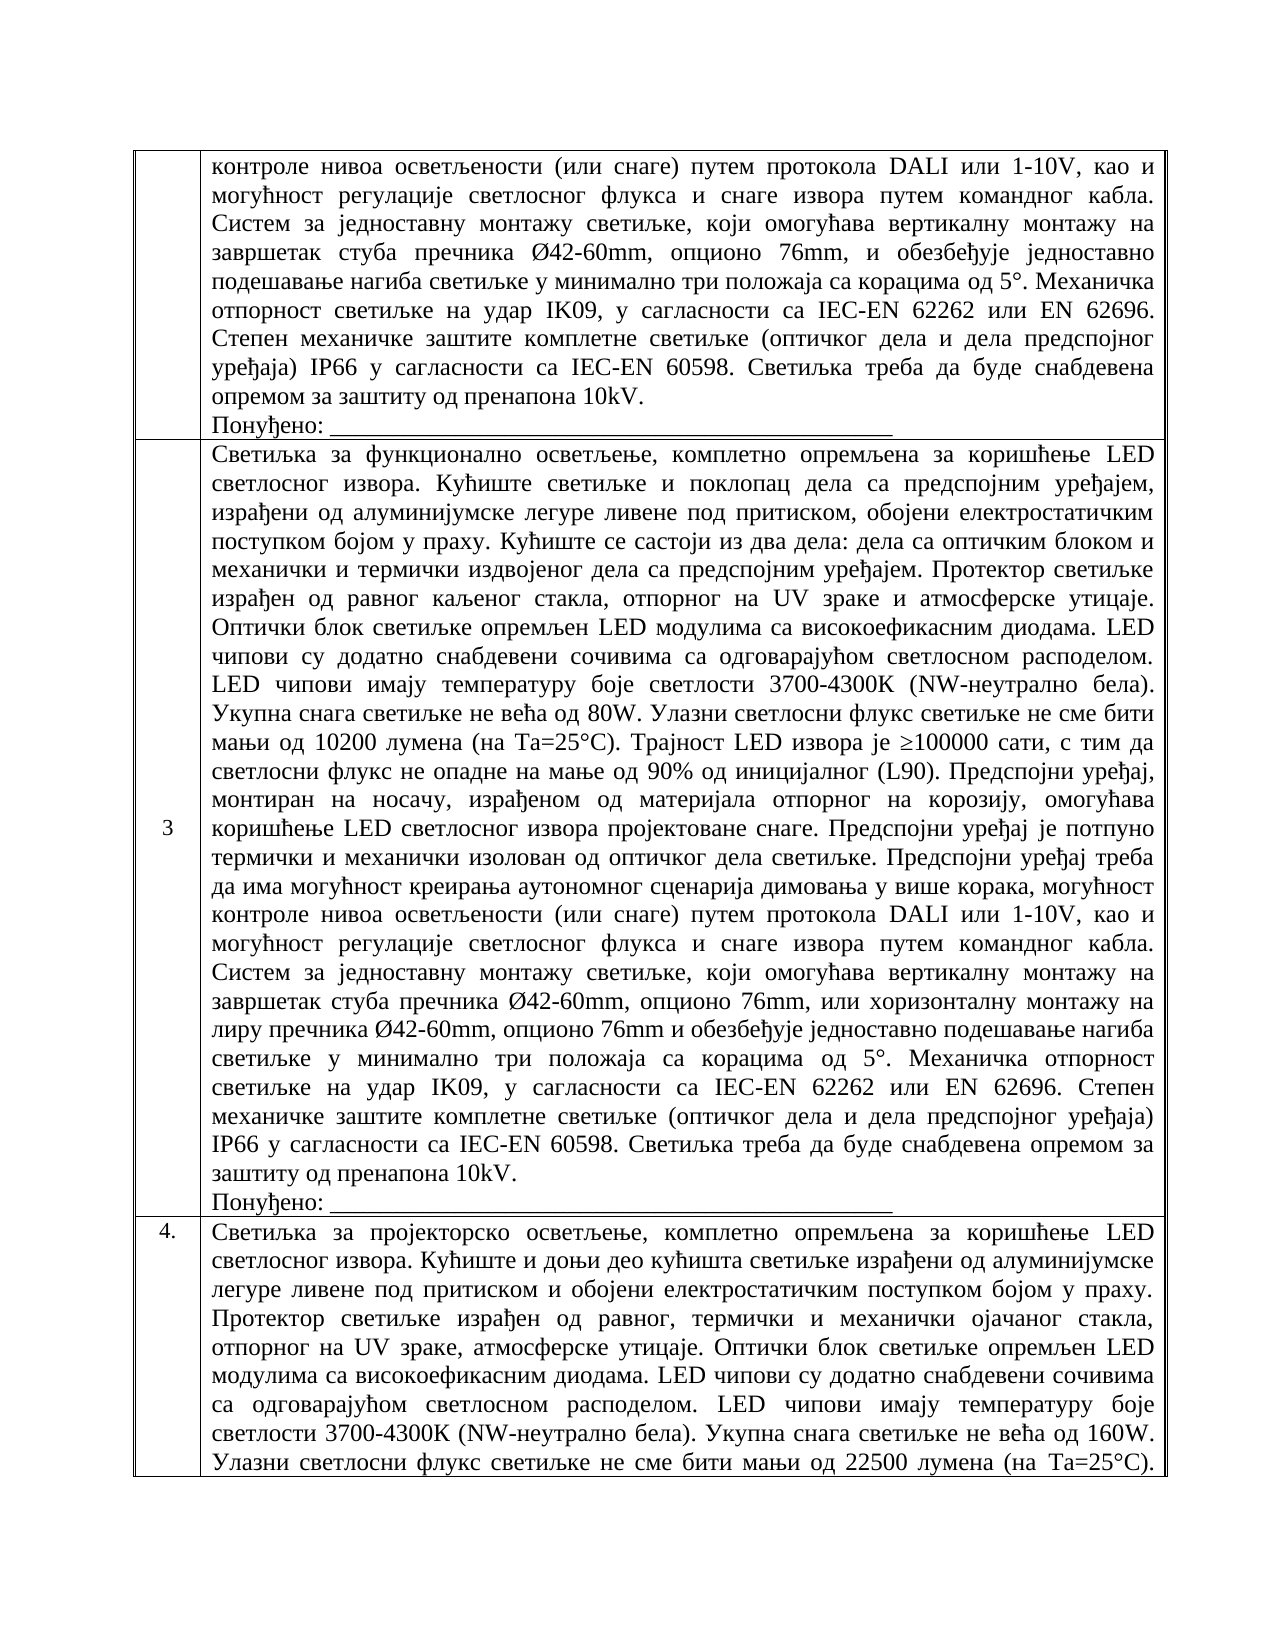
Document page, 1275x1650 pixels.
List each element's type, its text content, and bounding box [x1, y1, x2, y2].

table_cell 3 [136, 440, 200, 1216]
table_cell 4. [136, 1217, 200, 1476]
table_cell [201, 1217, 1164, 1476]
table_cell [201, 151, 1164, 438]
table_cell 2 [136, 151, 200, 438]
table_cell Светиљка за функционално осветљење, комплетно опремљена за коришћење LED светлосног извора. Кућиште светиљке и поклопац дела са предспојним уређајем, израђени од алуминијумске легуре ливене под притиском, обојени електростатичким поступком бојом у праху. Кућиште се састоји из два дела: дела са оптичким блоком и механички и термички издвојеног дела са предспојним уређајем. Протектор светиљке израђен од равног каљеног стакла, отпорног на UV зраке и атмосферске утицаје. Оптички блок светиљке опремљен LED модулима са високоефикасним диодама. LED чипови су додатно снабдевени сочивима са одговарајућом светлосном расподелом. LED чипови имају температуру боје светлости 3700-4300К (NW-неутрално бела). Укупна снага светиљке не већа од 80W. Улазни светлосни флукс светиљке не сме бити мањи од 10200 лумена (на Ta=25°C). Трајност LED извора је ≥100000 сати, с тим да светлосни флукс не опадне на мање од 90% од иницијалног (L90). Предспојни уређај, монтиран на носачу, израђеном од материјала отпорног на корозију, омогућава коришћење LED светлосног извора пројектоване снаге. Предспојни уређај је потпуно термички и механички изолован од оптичког дела светиљке. Предспојни уређај треба да има могућност креирања аутономног сценарија димовања у више корака, могућност контроле нивоа осветљености (или снаге) путем протокола DALI или 1-10V, као и могућност регулације светлосног флукса и снаге извора путем командног кабла. Систем за једноставну монтажу светиљке, који омогућава вертикалну монтажу на завршетак стуба пречника Ø42-60mm, опционо 76mm, или хоризонталну монтажу на лиру пречника Ø42-60mm, опционо 76mm и обезбеђује једноставно подешавање нагиба светиљке у минимално три положаја са корацима од 5°. Механичка отпорност светиљке на удар IK09, у сагласности са IEC-EN 62262 или EN 62696. Степен механичке заштите комплетне светиљке (оптичког дела и дела предспојног уређаја) IP66 у сагласности са IEC-EN 60598. Светиљка треба да буде снабдевена опремом за заштиту од пренапона 10kV. Понуђено: _____________________________________________ [201, 440, 1164, 1216]
